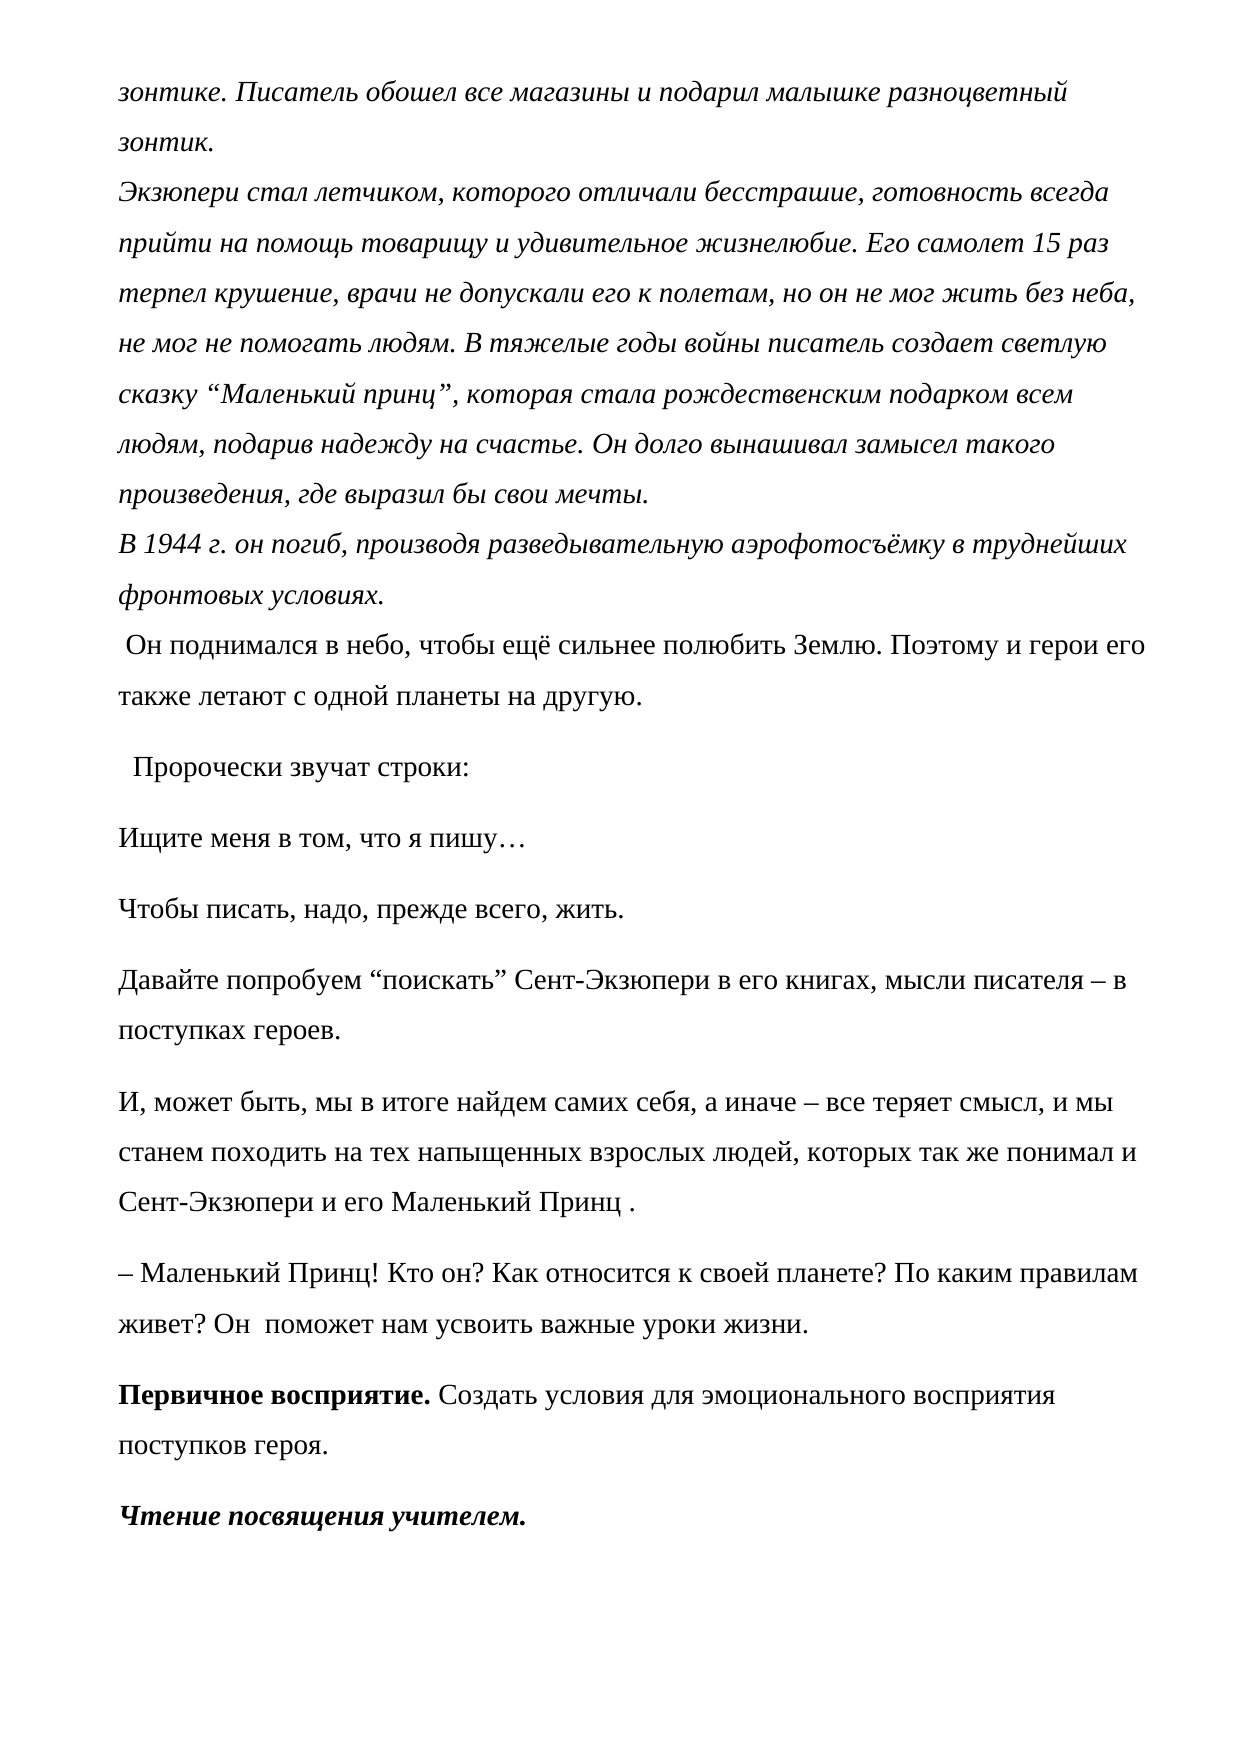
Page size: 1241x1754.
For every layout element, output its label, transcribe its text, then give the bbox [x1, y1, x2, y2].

text – Маленький Принц! Кто он? Как относится к своей планете? По каким правилам живет? Он поможет нам усвоить важные уроки жизни. [118, 1255, 1152, 1339]
text Чтение посвящения учителем. [118, 1498, 1152, 1532]
text И, может быть, мы в итоге найдем самих себя, а иначе – все теряет смысл, и мы станем походить на тех напыщенных взрослых людей, которых так же понимал и Сент-Экзюпери и его Маленький Принц . [118, 1084, 1152, 1218]
list Он поднимался в небо, чтобы ещё сильнее полюбить Землю. Поэтому и герои его также летают с одной планеты на другую. [118, 627, 1152, 711]
text Ищите меня в том, что я пишу… [118, 820, 1152, 853]
text Первичное восприятие. Создать условия для эмоционального восприятия поступков героя. [118, 1377, 1152, 1461]
text Пророчески звучат строки: [118, 749, 1152, 782]
text Давайте попробуем “поискать” Сент-Экзюпери в его книгах, мысли писателя – в поступках героев. [118, 962, 1152, 1046]
list Экзюпери стал летчиком, которого отличали бесстрашие, готовность всегда прийти на помощь товарищу и удивительное жизнелюбие. Его самолет 15 раз терпел крушение, врачи не допускали его к полетам, но он не мог жить без неба, не мог не помогать людям. В тяжелые годы войны писатель создает светлую сказку “Маленький принц”, которая стала рождественским подарком всем людям, подарив надежду на счастье. Он долго вынашивал замысел такого произведения, где выразил бы свои мечты. [118, 174, 1152, 510]
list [118, 74, 1152, 158]
text Чтобы писать, надо, прежде всего, жить. [118, 891, 1152, 924]
list В 1944 г. он погиб, производя разведывательную аэрофотосъёмку в труднейших фронтовых условиях. [118, 527, 1152, 611]
